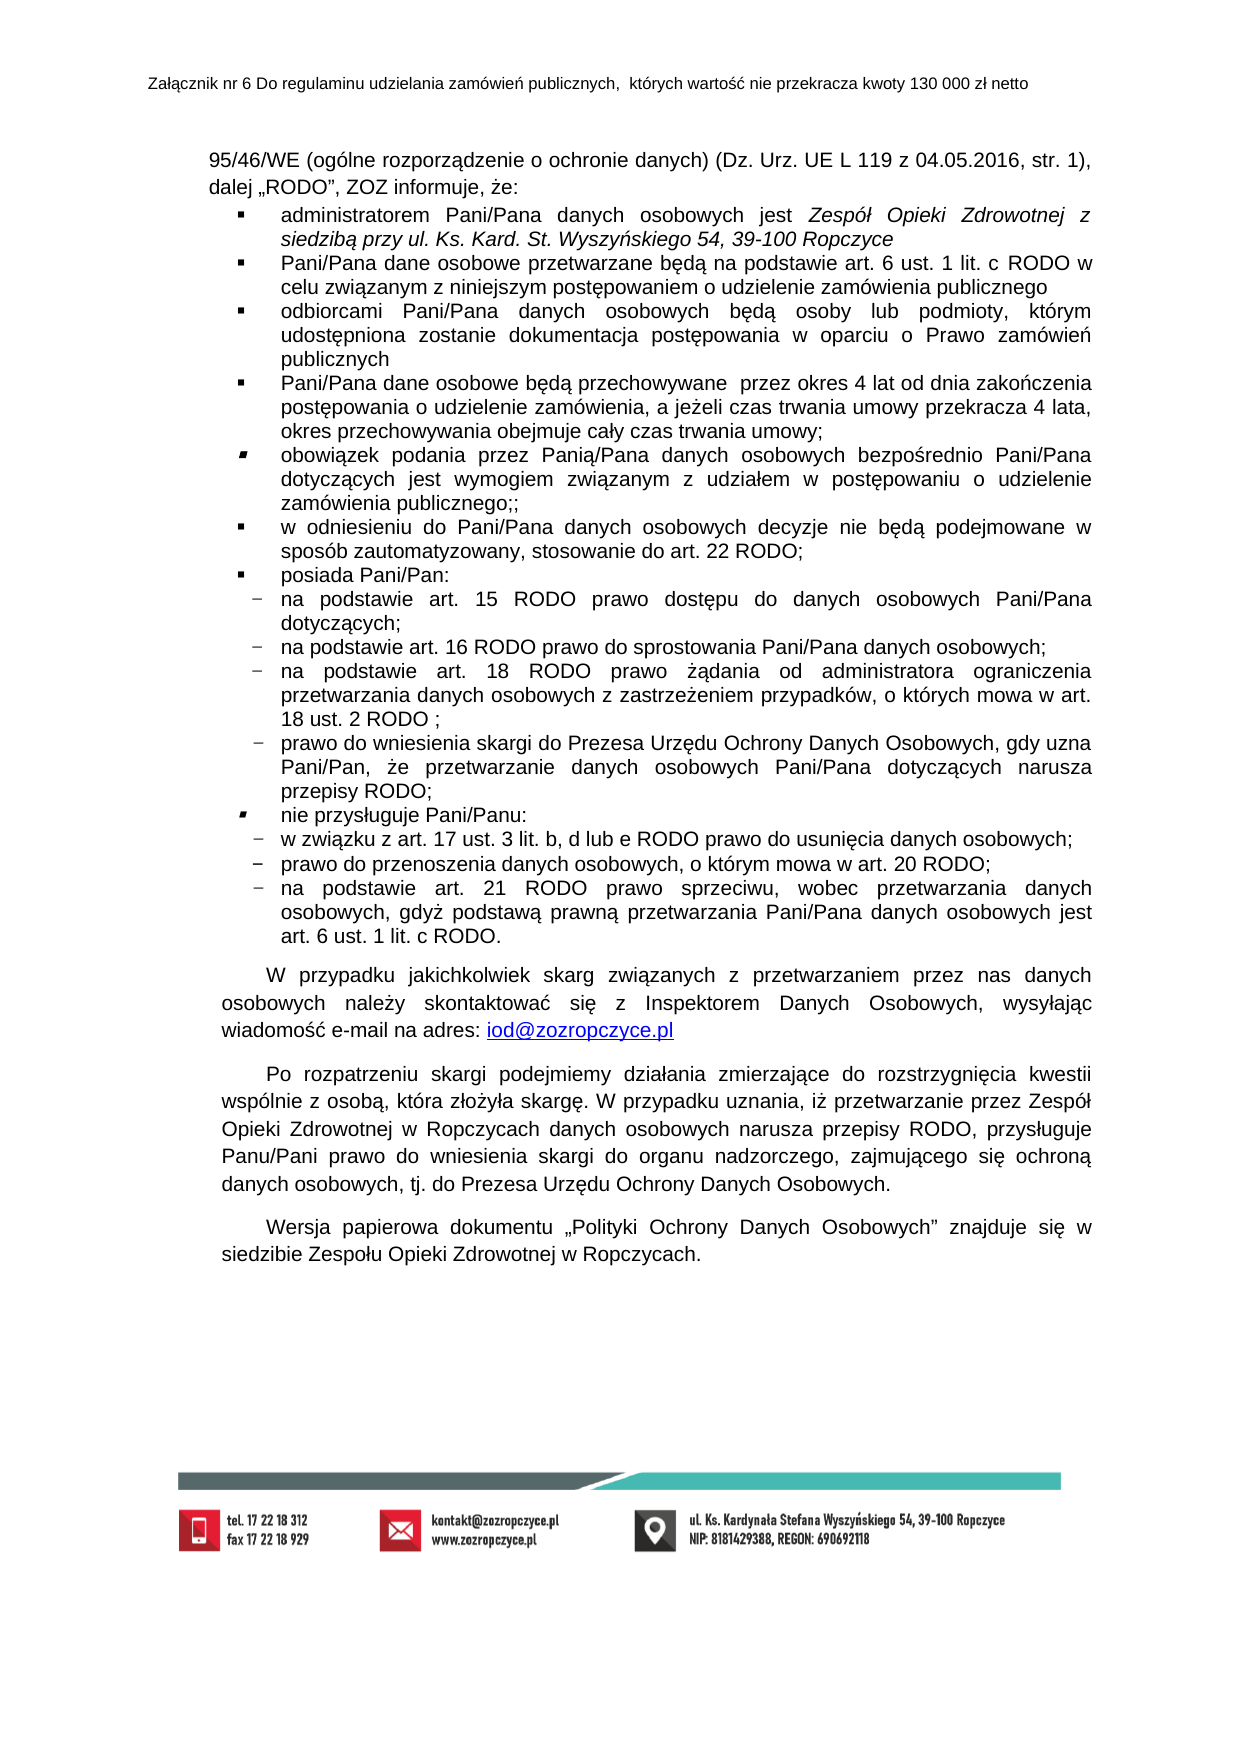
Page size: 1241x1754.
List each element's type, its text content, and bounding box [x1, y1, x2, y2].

list odbiorcami Pani/Pana danych osobowych będą osoby lub podmioty, którym udostępniona zostanie dokumentacja postępowania w oparciu o Prawo zamówień publicznych [236, 299, 1093, 371]
text W przypadku jakichkolwiek skarg związanych z przetwarzaniem przez nas danych osobowych należy skontaktować się z Inspektorem Danych Osobowych, wysyłając wiadomość e-mail na adres: iod@zozropczyce.pl [221, 963, 1093, 1042]
list administratorem Pani/Pana danych osobowych jest Zespół Opieki Zdrowotnej z siedzibą przy ul. Ks. Kard. St. Wyszyńskiego 54, 39-100 Ropczyce [236, 203, 1093, 251]
list prawo do wniesienia skargi do Prezesa Urzędu Ochrony Danych Osobowych, gdy uzna Pani/Pan, że przetwarzanie danych osobowych Pani/Pana dotyczących narusza przepisy RODO; [251, 731, 1093, 803]
list na podstawie art. 15 RODO prawo dostępu do danych osobowych Pani/Pana dotyczących; [251, 587, 1093, 635]
list w związku z art. 17 ust. 3 lit. b, d lub e RODO prawo do usunięcia danych osobowych; [251, 827, 1093, 851]
text Wersja papierowa dokumentu „Polityki Ochrony Danych Osobowych” znajduje się w siedzibie Zespołu Opieki Zdrowotnej w Ropczycach. [221, 1214, 1093, 1266]
list na podstawie art. 16 RODO prawo do sprostowania Pani/Pana danych osobowych; [251, 635, 1093, 659]
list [148, 148, 1093, 199]
list Pani/Pana dane osobowe przetwarzane będą na podstawie art. 6 ust. 1 lit. c RODO w celu związanym z niniejszym postępowaniem o udzielenie zamówienia publicznego [236, 251, 1093, 299]
list prawo do przenoszenia danych osobowych, o którym mowa w art. 20 RODO; [251, 851, 1093, 876]
list w odniesieniu do Pani/Pana danych osobowych decyzje nie będą podejmowane w sposób zautomatyzowany, stosowanie do art. 22 RODO; [236, 514, 1093, 563]
list obowiązek podania przez Panią/Pana danych osobowych bezpośrednio Pani/Pana dotyczących jest wymogiem związanym z udziałem w postępowaniu o udzielenie zamówienia publicznego;; [236, 443, 1093, 514]
picture [147, 1464, 1093, 1558]
text Po rozpatrzeniu skargi podejmiemy działania zmierzające do rozstrzygnięcia kwestii wspólnie z osobą, która złożyła skargę. W przypadku uznania, iż przetwarzanie przez Zespół Opieki Zdrowotnej w Ropczycach danych osobowych narusza przepisy RODO, przysługuje Panu/Pani prawo do wniesienia skargi do organu nadzorczego, zajmującego się ochroną danych osobowych, tj. do Prezesa Urzędu Ochrony Danych Osobowych. [221, 1061, 1093, 1195]
list Pani/Pana dane osobowe będą przechowywane przez okres 4 lat od dnia zakończenia postępowania o udzielenie zamówienia, a jeżeli czas trwania umowy przekracza 4 lata, okres przechowywania obejmuje cały czas trwania umowy; [236, 371, 1093, 443]
list na podstawie art. 18 RODO prawo żądania od administratora ograniczenia przetwarzania danych osobowych z zastrzeżeniem przypadków, o których mowa w art. 18 ust. 2 RODO ; [251, 659, 1093, 731]
list na podstawie art. 21 RODO prawo sprzeciwu, wobec przetwarzania danych osobowych, gdyż podstawą prawną przetwarzania Pani/Pana danych osobowych jest art. 6 ust. 1 lit. c RODO. [251, 876, 1093, 948]
list posiada Pani/Pan: [236, 563, 1093, 587]
list nie przysługuje Pani/Panu: [236, 803, 1093, 827]
